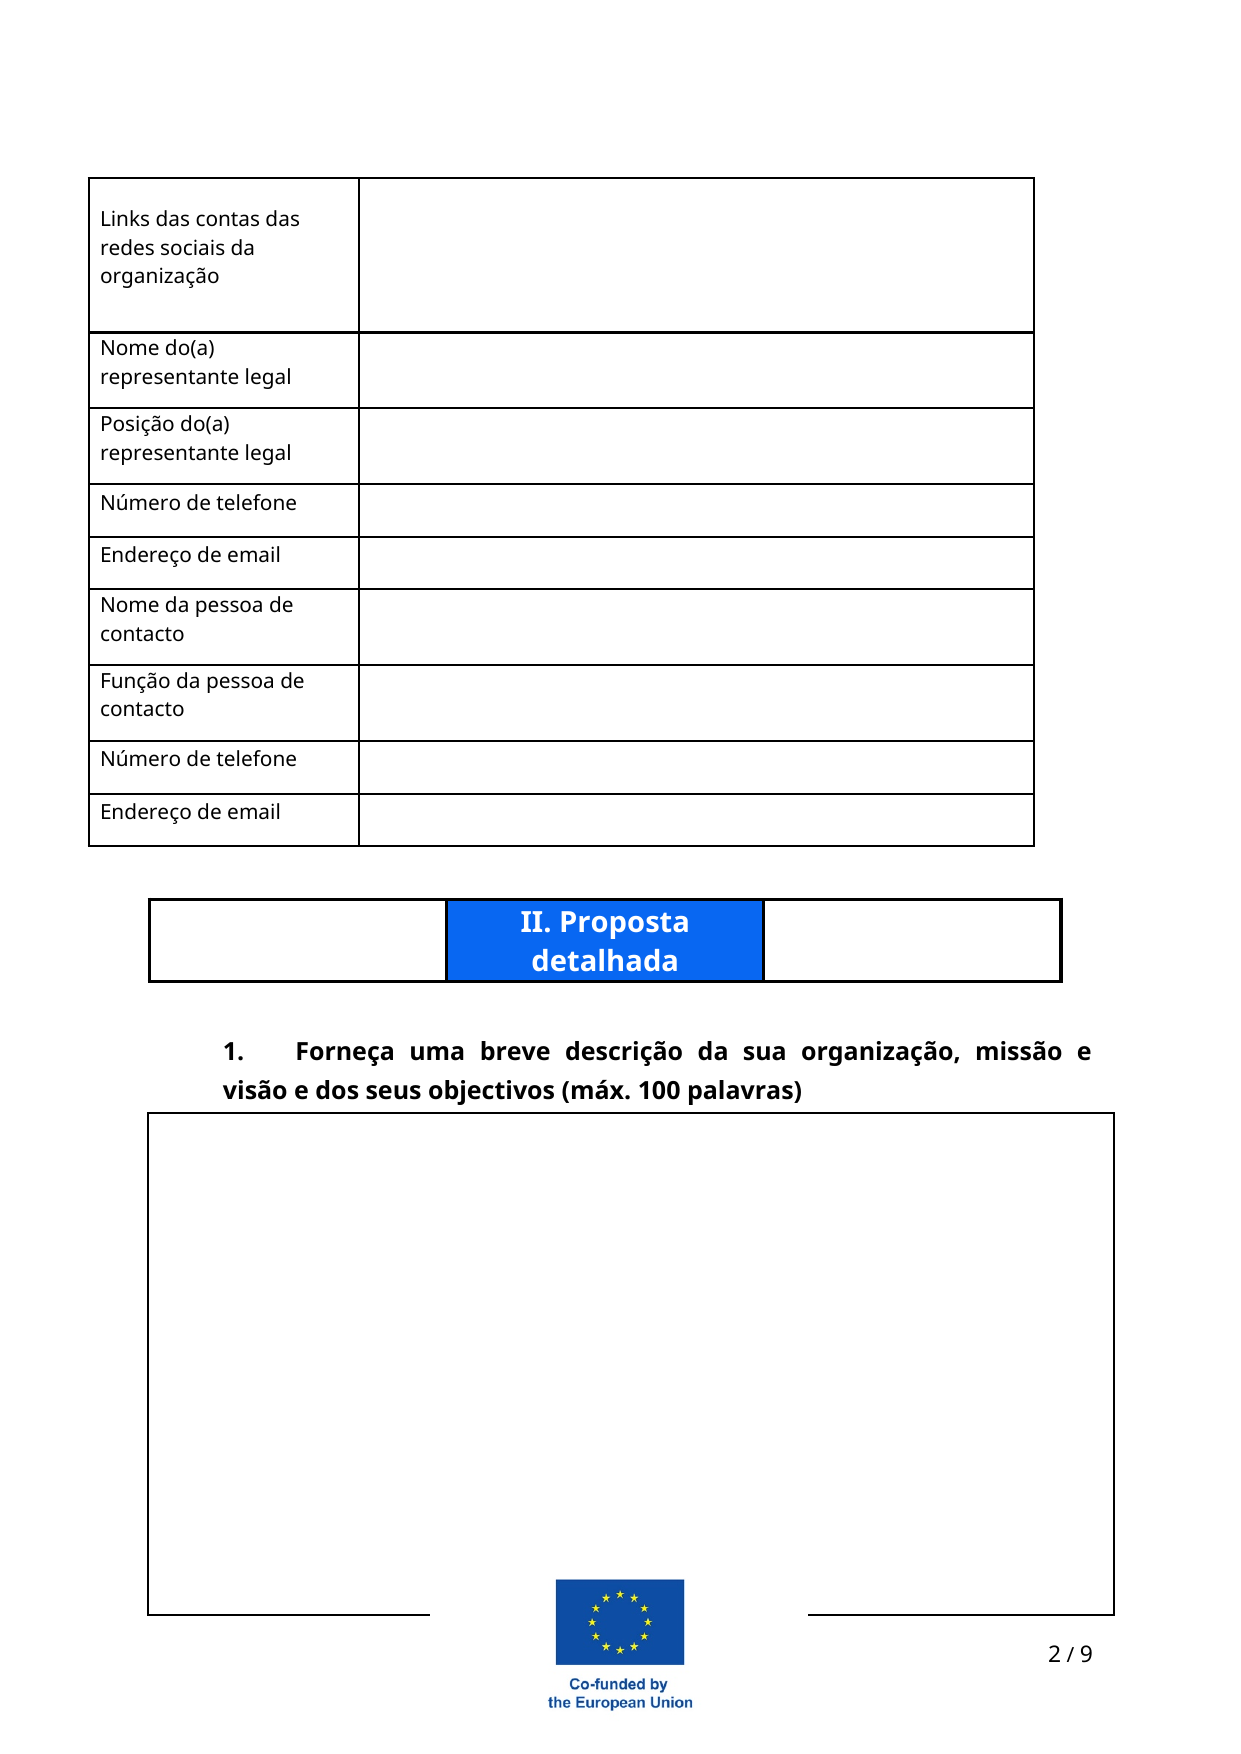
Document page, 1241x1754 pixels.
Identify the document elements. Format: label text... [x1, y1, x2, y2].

table_cell Função da pessoa de contacto [90, 666, 358, 739]
table_cell [360, 179, 1033, 331]
table_cell Posição do(a) representante legal [90, 409, 358, 483]
table_cell [360, 334, 1033, 407]
table_header [151, 901, 445, 980]
table_cell [360, 795, 1033, 845]
table_cell Links das contas das redes sociais da organização [90, 179, 358, 331]
table_cell [360, 666, 1033, 739]
table_header [149, 1114, 1113, 1614]
table_cell [360, 590, 1033, 664]
table_cell Número de telefone [90, 485, 358, 536]
table_cell Endereço de email [90, 795, 358, 845]
table_cell [360, 409, 1033, 483]
table_cell [360, 742, 1033, 792]
table_cell Endereço de email [90, 538, 358, 588]
table_cell [360, 538, 1033, 588]
table_cell [360, 485, 1033, 536]
table_header II. Proposta detalhada [448, 901, 762, 980]
picture [430, 1532, 808, 1752]
list 1. Forneça uma breve descrição da sua organização, missão e visão e dos seus objectivos (máx. 100 palavras) [223, 1034, 1093, 1107]
table_header [765, 901, 1059, 980]
table_cell Número de telefone [90, 742, 358, 792]
table_cell Nome da pessoa de contacto [90, 590, 358, 664]
table_cell Nome do(a) representante legal [90, 334, 358, 407]
